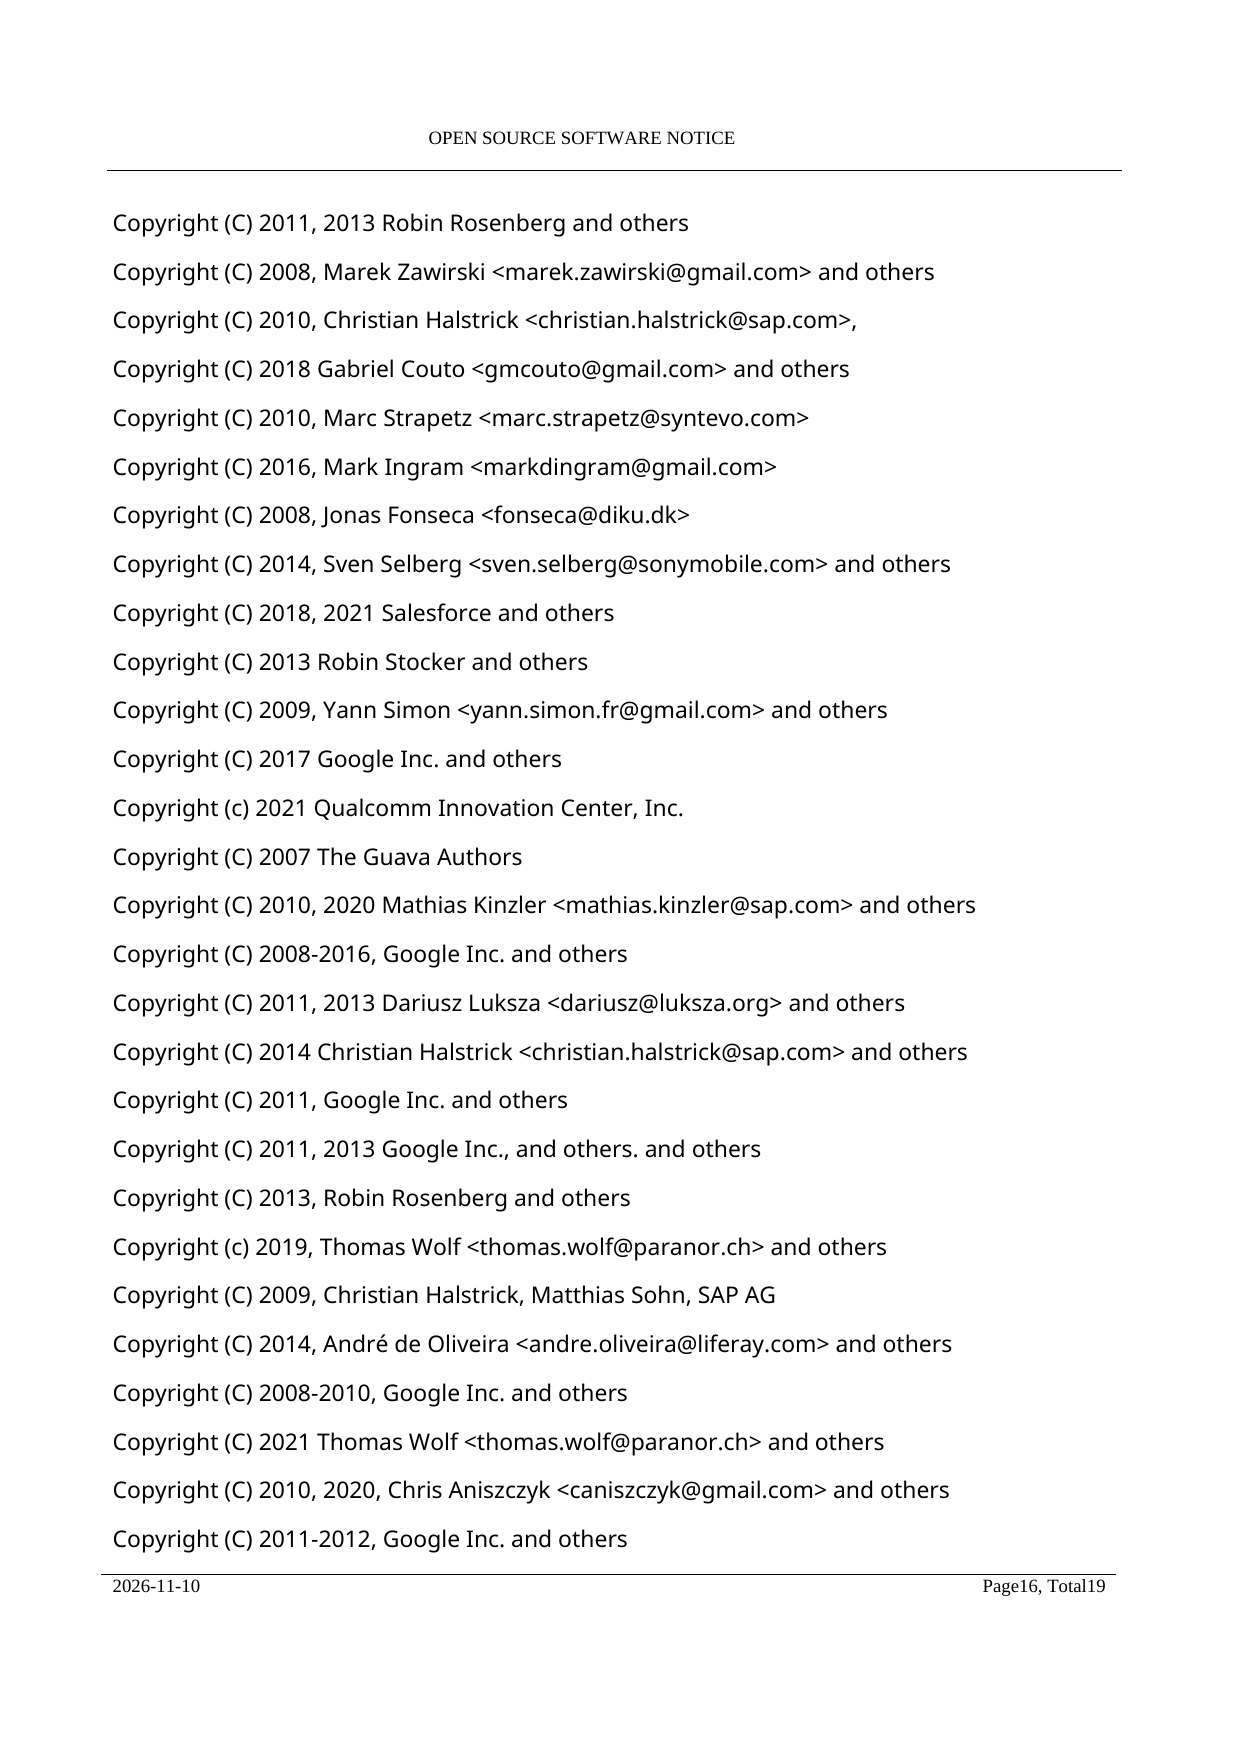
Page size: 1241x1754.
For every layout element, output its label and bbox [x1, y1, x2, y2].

text [112, 206, 1128, 1555]
